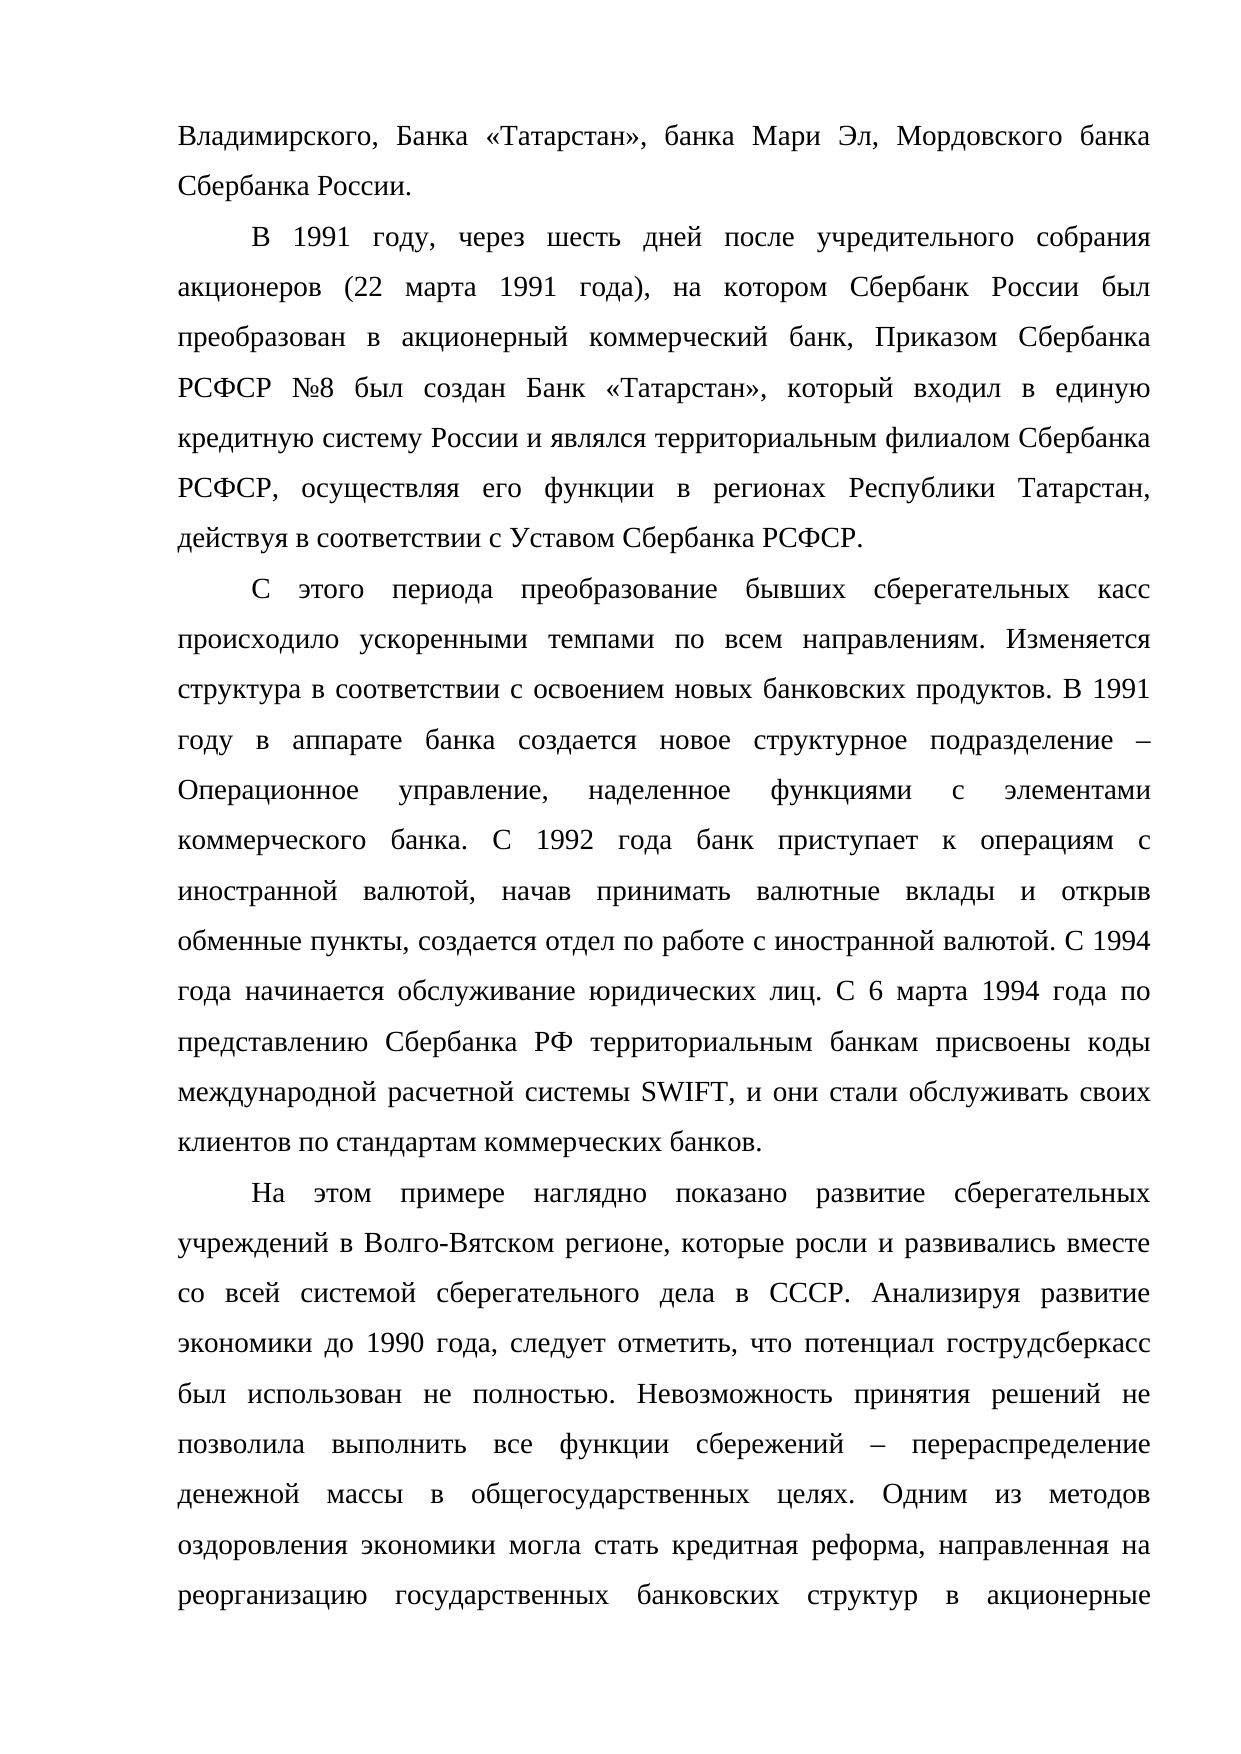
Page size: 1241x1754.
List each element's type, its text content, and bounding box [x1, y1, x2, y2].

text В 1991 году, через шесть дней после учредительного собрания акционеров (22 марта 1991 года), на котором Сбербанк России был преобразован в акционерный коммерческий банк, Приказом Сбербанка РСФСР №8 был создан Банк «Татарстан», который входил в единую кредитную систему России и являлся территориальным филиалом Сбербанка РСФСР, осуществляя его функции в регионах Республики Татарстан, действуя в соответствии с Уставом Сбербанка РСФСР. [177, 219, 1152, 554]
text С этого периода преобразование бывших сберегательных касс происходило ускоренными темпами по всем направлениям. Изменяется структура в соответствии с освоением новых банковских продуктов. В 1991 году в аппарате банка создается новое структурное подразделение – Операционное управление, наделенное функциями с элементами коммерческого банка. С 1992 года банк приступает к операциям с иностранной валютой, начав принимать валютные вклады и открыв обменные пункты, создается отдел по работе с иностранной валютой. С 1994 года начинается обслуживание юридических лиц. С 6 марта 1994 года по представлению Сбербанка РФ территориальным банкам присвоены коды международной расчетной системы SWIFT, и они стали обслуживать своих клиентов по стандартам коммерческих банков. [177, 571, 1152, 1158]
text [177, 118, 1152, 202]
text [177, 1175, 1152, 1611]
